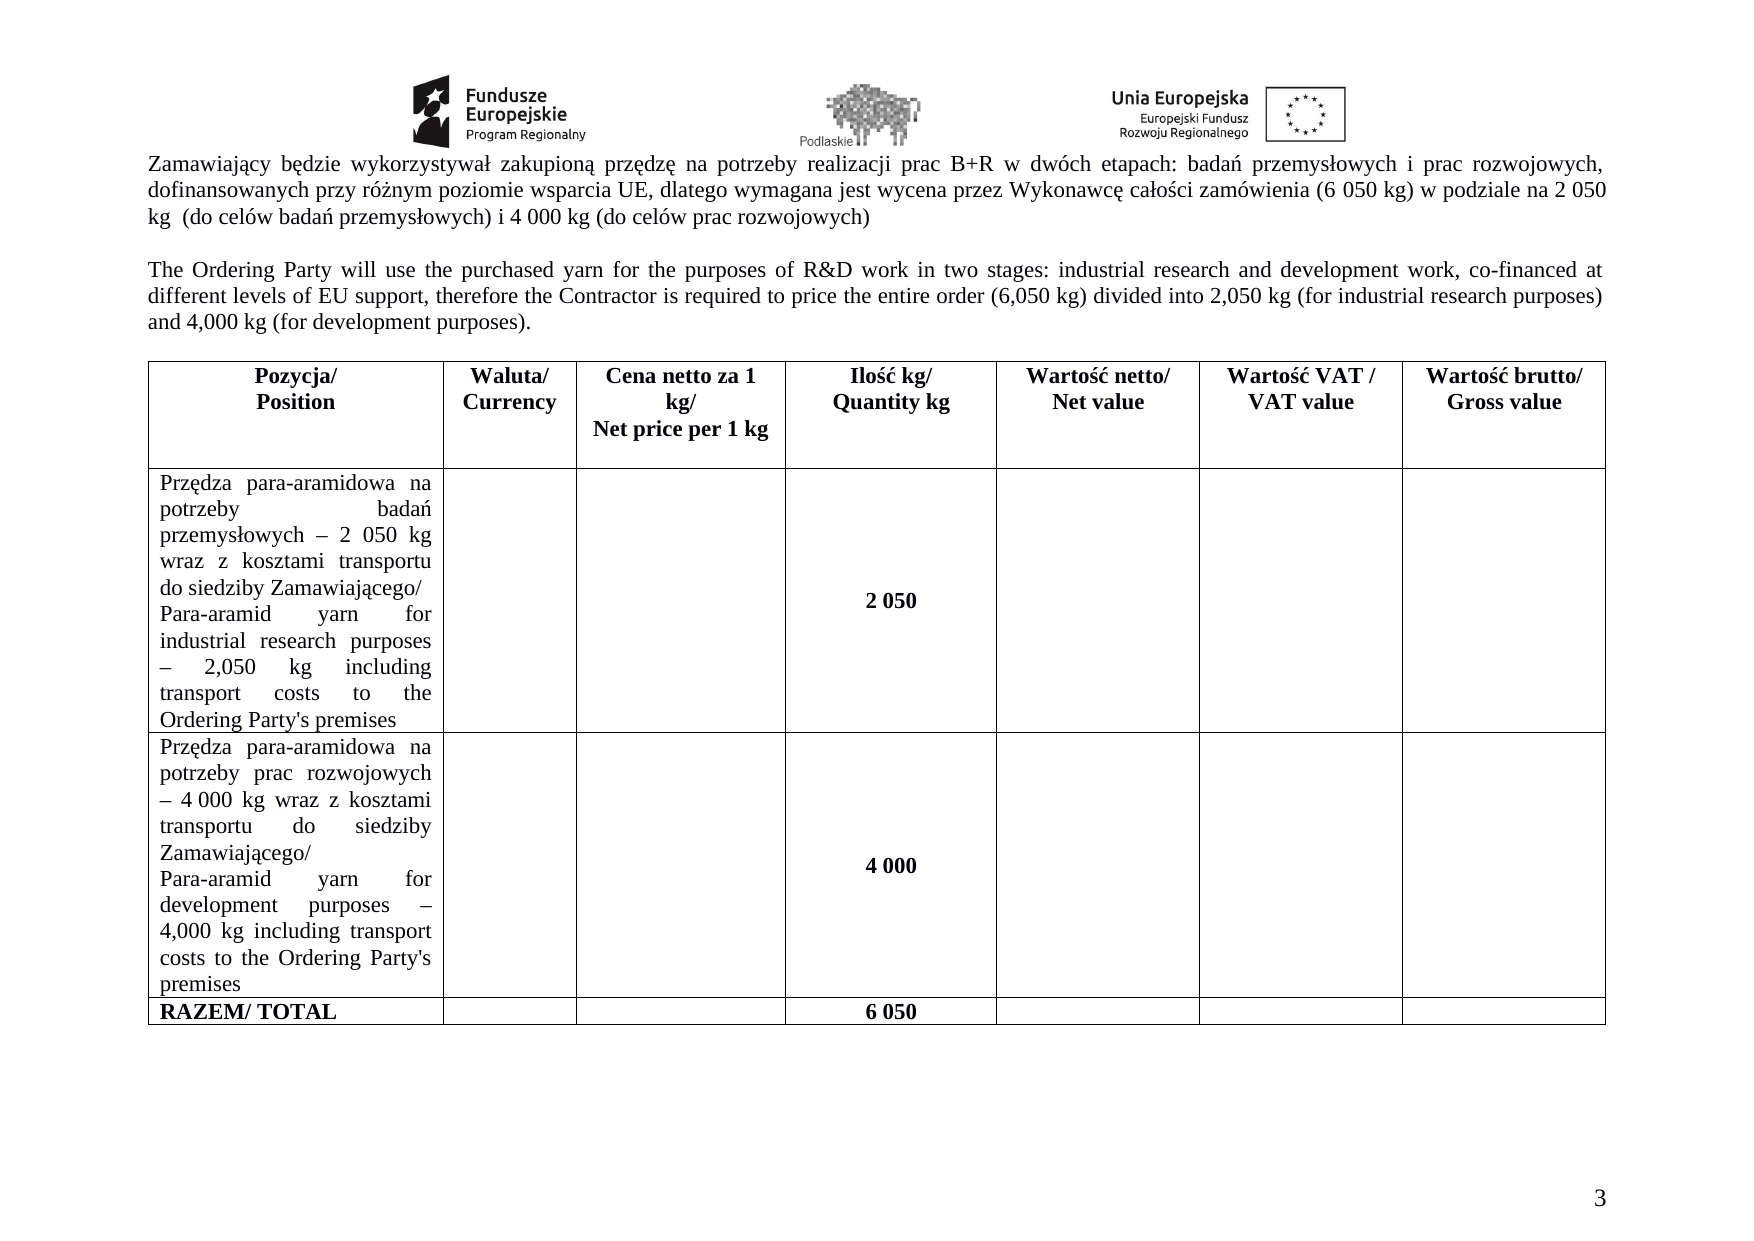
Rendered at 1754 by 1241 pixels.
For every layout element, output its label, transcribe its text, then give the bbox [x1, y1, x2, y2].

table_cell [1403, 733, 1605, 997]
table_cell [444, 733, 576, 997]
table_cell 4 000 [786, 733, 996, 997]
table_header Waluta/ Currency [444, 362, 576, 467]
table_cell Przędza para-aramidowa na potrzeby badań przemysłowych – 2 050 kg wraz z kosztami transportu do siedziby Zamawiającego/ Para-aramid yarn for industrial research purposes – 2,050 kg including transport costs to the Ordering Party's premises [149, 469, 443, 732]
table_header Ilość kg/ Quantity kg [786, 362, 996, 467]
table_cell [997, 469, 1199, 732]
table_cell 2 050 [786, 469, 996, 732]
table_cell [577, 733, 785, 997]
table_header Cena netto za 1 kg/ Net price per 1 kg [577, 362, 785, 467]
table_cell [1403, 469, 1605, 732]
table_cell [1403, 998, 1605, 1024]
table_cell [577, 469, 785, 732]
table_cell Przędza para-aramidowa na potrzeby prac rozwojowych – 4 000 kg wraz z kosztami transportu do siedziby Zamawiającego/ Para-aramid yarn for development purposes – 4,000 kg including transport costs to the Ordering Party's premises [149, 733, 443, 997]
text Zamawiający będzie wykorzystywał zakupioną przędzę na potrzeby realizacji prac B+R w dwóch etapach: badań przemysłowych i prac rozwojowych, dofinansowanych przy różnym poziomie wsparcia UE, dlatego wymagana jest wycena przez Wykonawcę całości zamówienia (6 050 kg) w podziale na 2 050 kg (do celów badań przemysłowych) i 4 000 kg (do celów prac rozwojowych) [148, 150, 1606, 229]
table_cell [997, 998, 1199, 1024]
table_cell [1200, 733, 1402, 997]
table_cell 6 050 [786, 998, 996, 1024]
table_cell [1200, 998, 1402, 1024]
picture [404, 73, 1350, 151]
table_cell [997, 733, 1199, 997]
table_cell [577, 998, 785, 1024]
text The Ordering Party will use the purchased yarn for the purposes of R&D work in two stages: industrial research and development work, co-financed at different levels of EU support, therefore the Contractor is required to price the entire order (6,050 kg) divided into 2,050 kg (for industrial research purposes) and 4,000 kg (for development purposes). [148, 256, 1606, 335]
table_header Wartość VAT / VAT value [1200, 362, 1402, 467]
table_cell [1200, 469, 1402, 732]
table_cell RAZEM/ TOTAL [149, 998, 443, 1024]
table_header Pozycja/ Position [149, 362, 443, 467]
table_cell [444, 998, 576, 1024]
table_header Wartość netto/ Net value [997, 362, 1199, 467]
table_cell [444, 469, 576, 732]
table_header Wartość brutto/ Gross value [1403, 362, 1605, 467]
